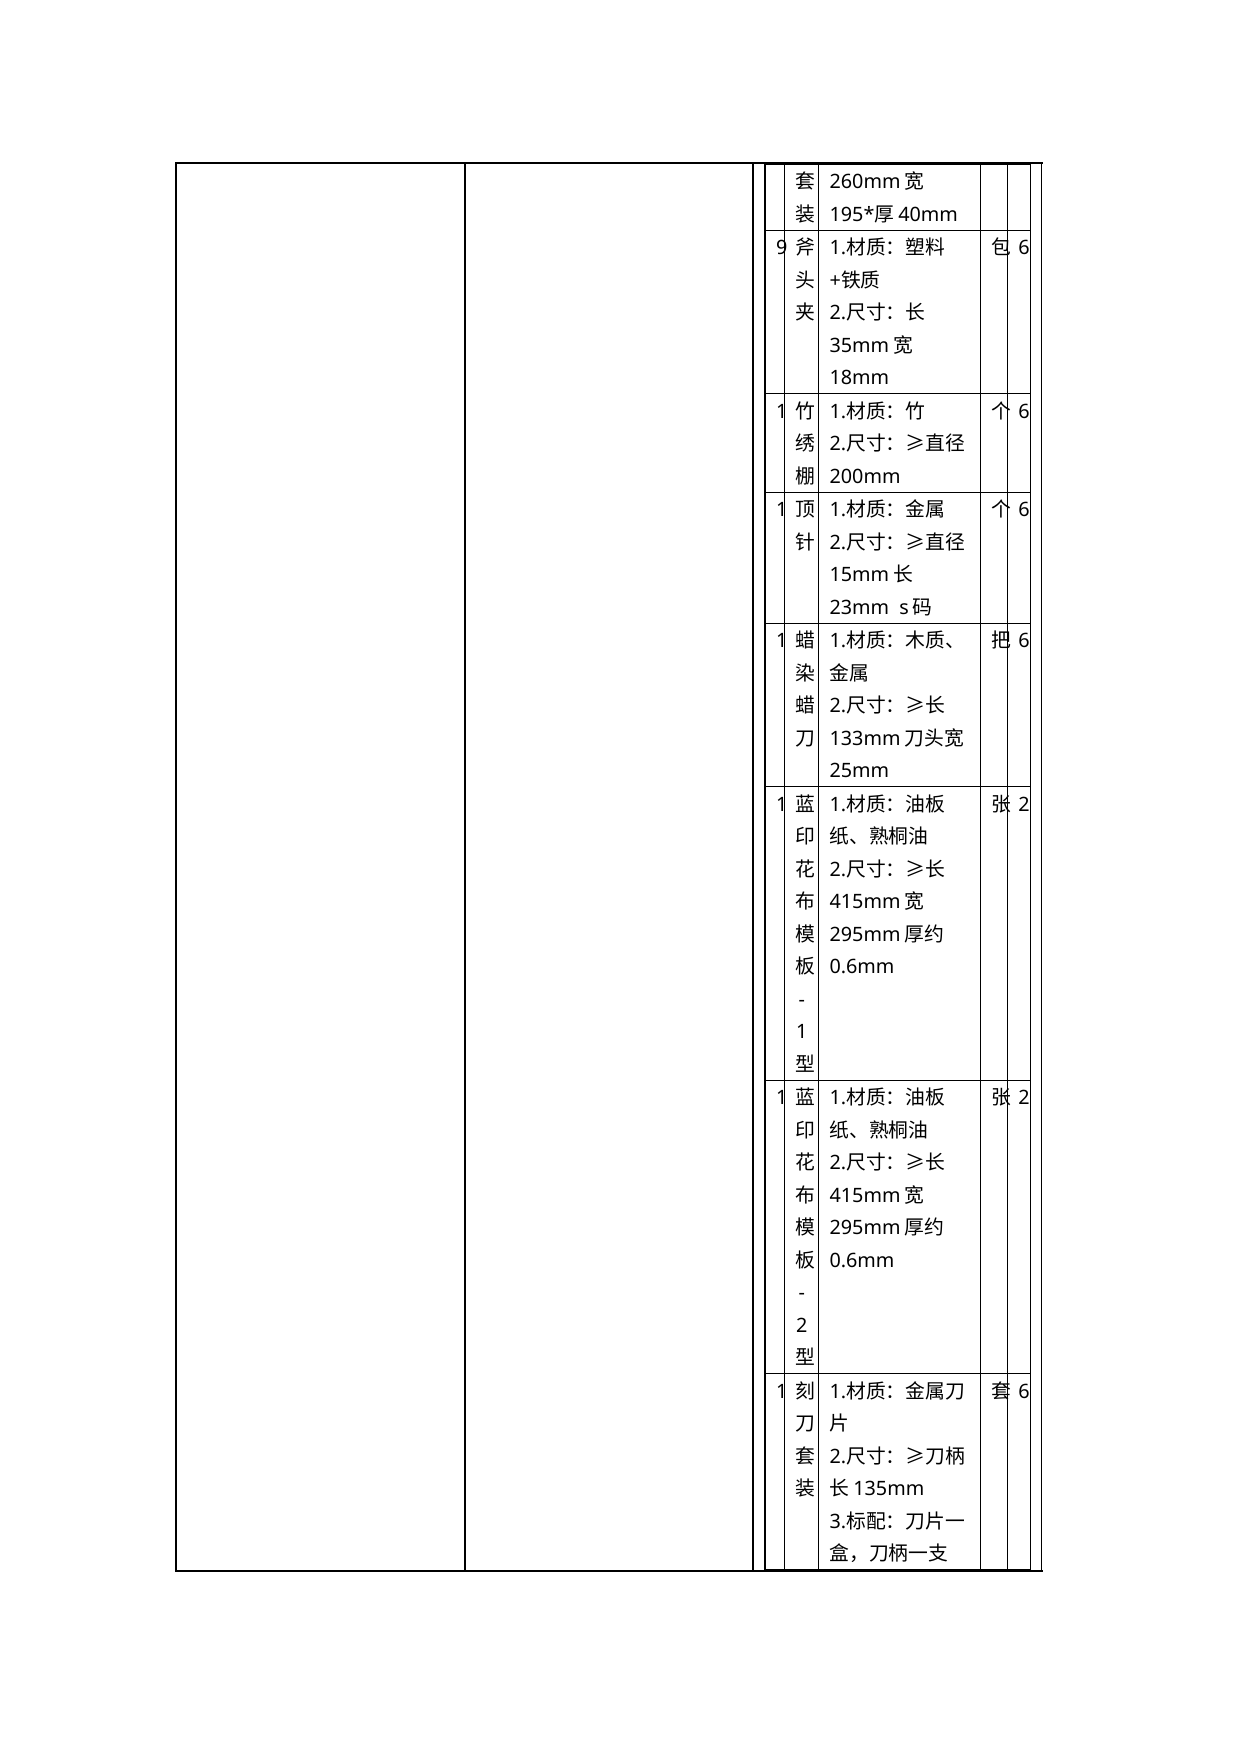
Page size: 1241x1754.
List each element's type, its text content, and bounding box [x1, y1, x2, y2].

table_cell [981, 624, 1007, 786]
table_cell [981, 231, 1007, 393]
table_cell [819, 1374, 980, 1569]
table_cell [819, 624, 980, 786]
table_cell [754, 164, 764, 1570]
table_cell [981, 165, 1007, 230]
table_cell [766, 394, 784, 492]
table_cell [1008, 165, 1030, 230]
table_cell [981, 493, 1007, 623]
table_cell [785, 1374, 818, 1569]
table_cell [1008, 231, 1030, 393]
table_cell [766, 1081, 784, 1373]
table_cell [1008, 1081, 1030, 1373]
table_cell [785, 231, 818, 393]
table_cell [819, 165, 980, 230]
table_cell [1008, 394, 1030, 492]
table_cell [819, 493, 980, 623]
table_cell [819, 394, 980, 492]
table_cell [766, 624, 784, 786]
table_cell [785, 624, 818, 786]
table_cell [466, 164, 752, 1570]
table_cell [785, 165, 818, 230]
table_cell [766, 787, 784, 1080]
table_cell [785, 394, 818, 492]
table_cell [785, 493, 818, 623]
table_cell 8 [177, 164, 464, 1570]
table_cell [1008, 787, 1030, 1080]
table_cell [766, 493, 784, 623]
table_cell [981, 394, 1007, 492]
table_cell [766, 165, 784, 230]
table_cell [1031, 164, 1041, 1570]
table_cell [766, 231, 784, 393]
table_cell [1008, 493, 1030, 623]
table_cell [981, 1374, 1007, 1569]
table_cell [1008, 1374, 1030, 1569]
table_cell [981, 787, 1007, 1080]
table_cell [819, 1081, 980, 1373]
table_cell [785, 1081, 818, 1373]
table_cell [1008, 624, 1030, 786]
table_cell [819, 787, 980, 1080]
table_cell [785, 787, 818, 1080]
table_cell [981, 1081, 1007, 1373]
table_cell [819, 231, 980, 393]
table_cell [766, 1374, 784, 1569]
